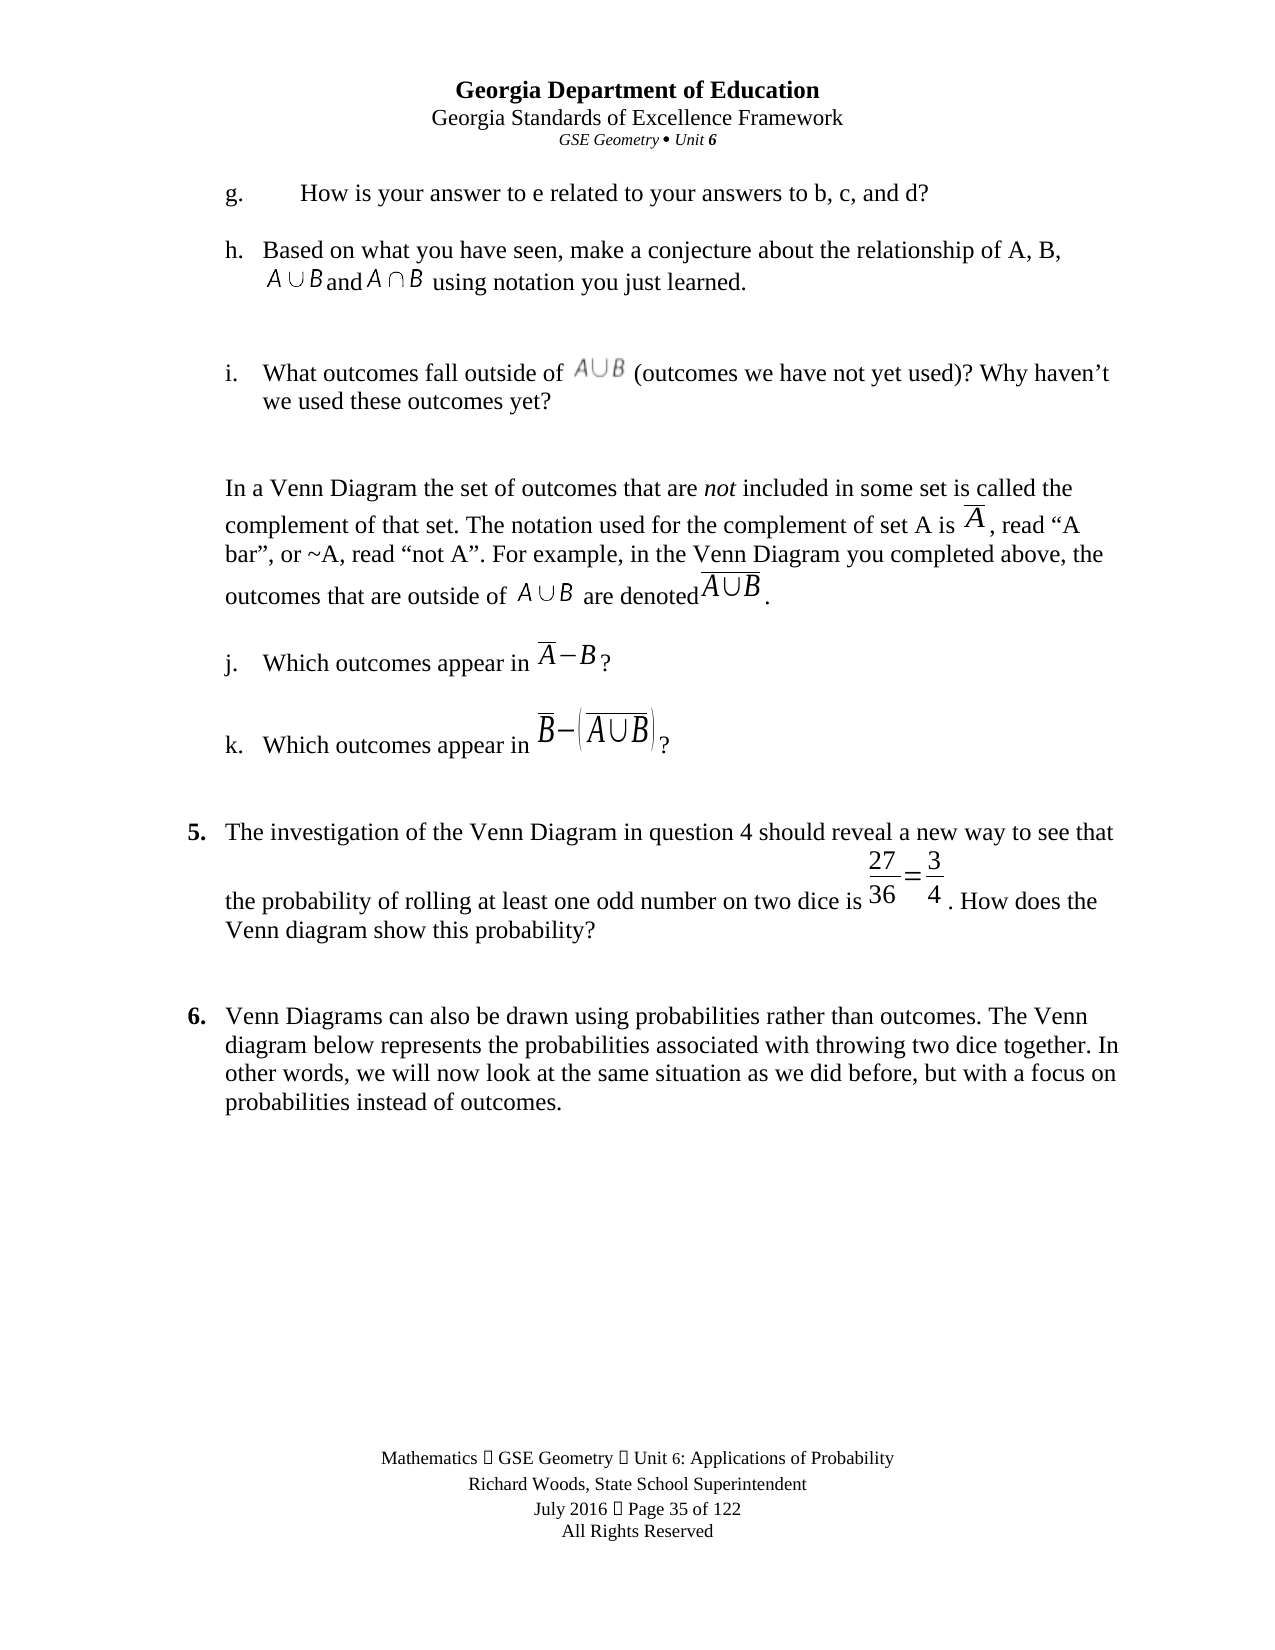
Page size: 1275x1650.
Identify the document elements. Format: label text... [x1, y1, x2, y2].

list The investigation of the Venn Diagram in question 4 should reveal a new way to see that the probability of rolling at least one odd number on two dice is . How does the Venn diagram show this probability? [187, 817, 1125, 943]
list Which outcomes appear in ? [225, 638, 1125, 676]
list Based on what you have seen, make a conjecture about the relationship of A, B, and using notation you just learned. [225, 236, 1125, 296]
list What outcomes fall outside of (outcomes we have not yet used)? Why haven’t we used these outcomes yet? [225, 353, 1125, 415]
list How is your answer to e related to your answers to b, c, and d? [225, 178, 1125, 207]
list Venn Diagrams can also be drawn using probabilities rather than outcomes. The Venn diagram below represents the probabilities associated with throwing two dice together. In other words, we will now look at the same situation as we did before, but with a focus on probabilities instead of outcomes. [187, 1001, 1125, 1116]
text In a Venn Diagram the set of outcomes that are not included in some set is called the complement of that set. The notation used for the complement of set A is , read “A bar”, or ~A, read “not A”. For example, in the Venn Diagram you completed above, the outcomes that are outside of are denoted. [225, 473, 1125, 610]
list Which outcomes appear in ? [225, 705, 1125, 759]
